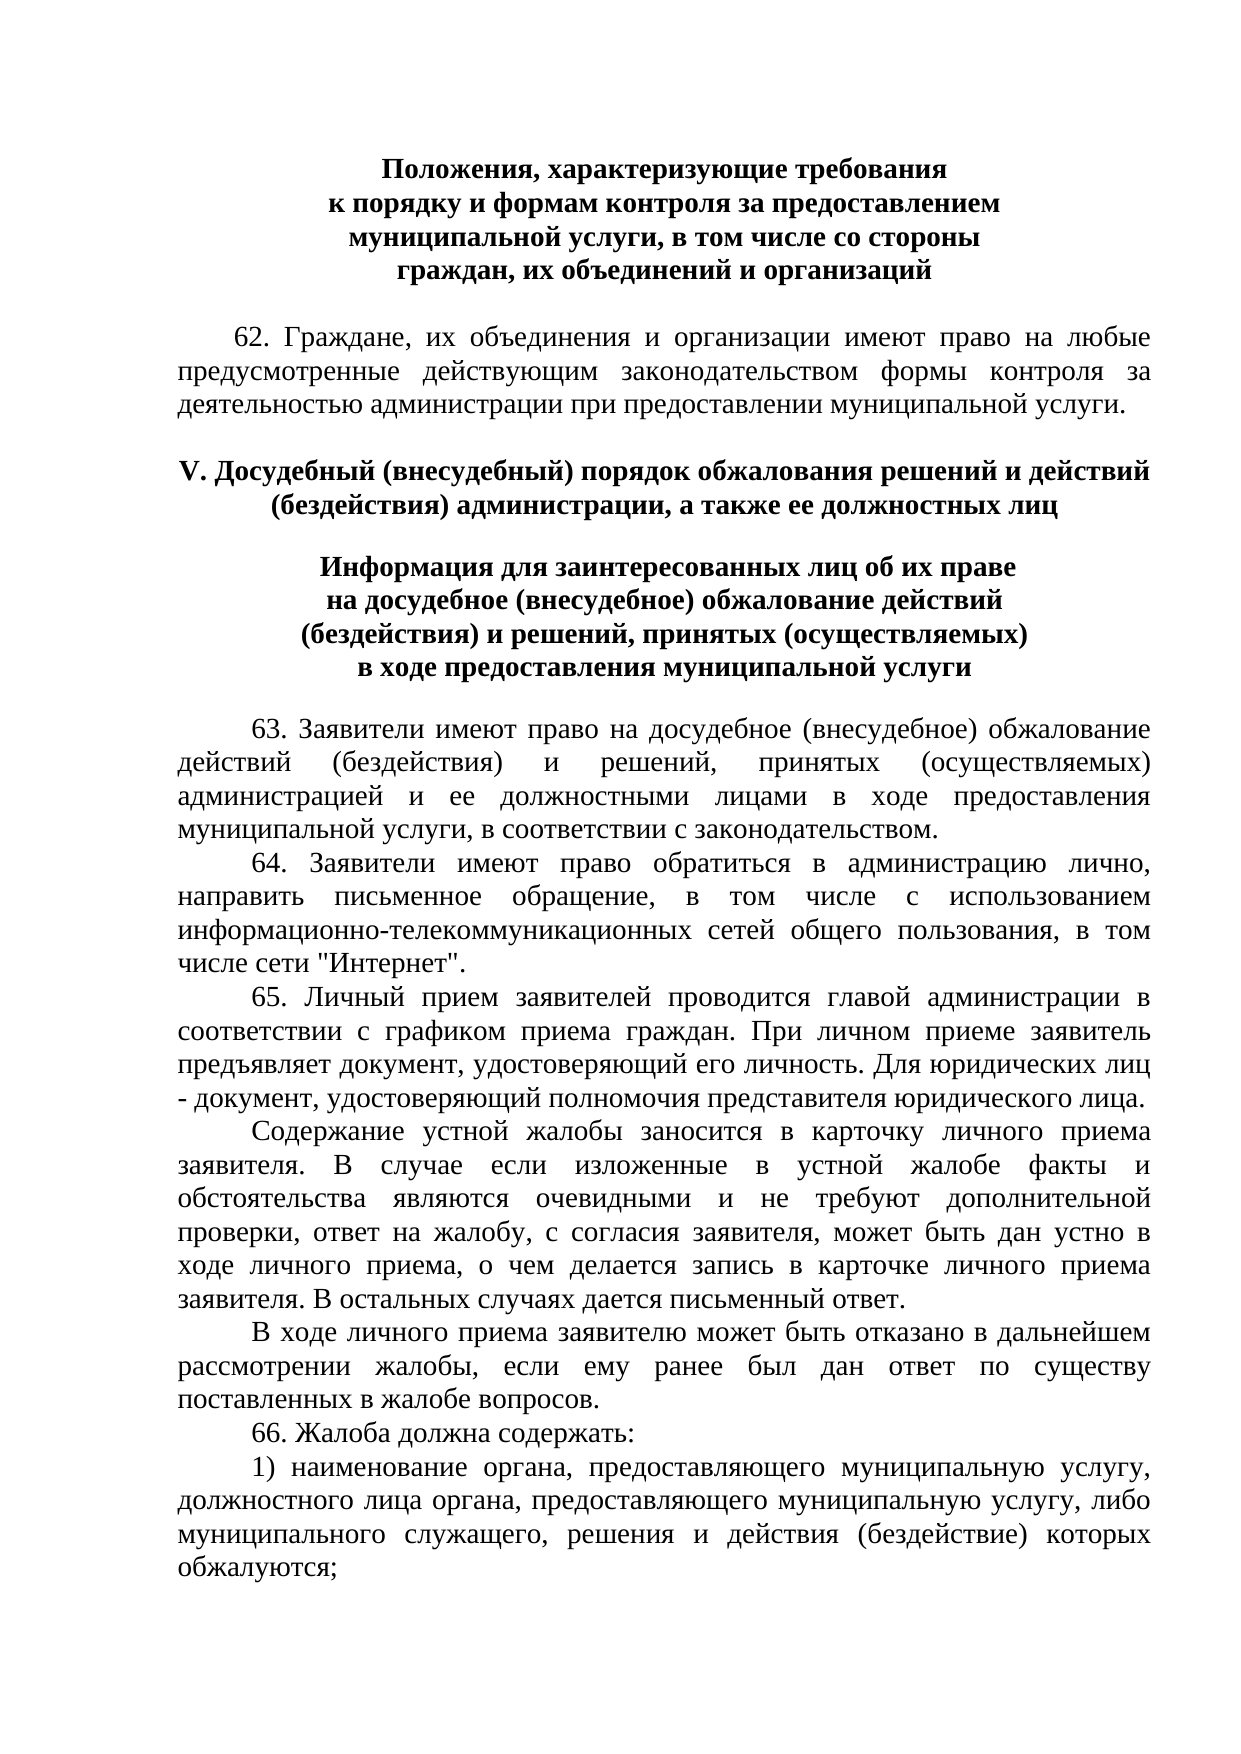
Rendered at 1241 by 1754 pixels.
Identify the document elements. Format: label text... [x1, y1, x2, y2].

text В ходе личного приема заявителю может быть отказано в дальнейшем рассмотрении жалобы, если ему ранее был дан ответ по существу поставленных в жалобе вопросов. [177, 1314, 1152, 1415]
text V. Досудебный (внесудебный) порядок обжалования решений и действий (бездействия) администрации, а также ее должностных лиц [177, 453, 1152, 521]
text граждан, их объединений и организаций [177, 252, 1152, 286]
text 64. Заявители имеют право обратиться в администрацию лично, направить письменное обращение, в том числе с использованием информационно-телекоммуникационных сетей общего пользования, в том числе сети "Интернет". [177, 845, 1152, 979]
text 66. Жалоба должна содержать: [177, 1415, 1152, 1449]
text к порядку и формам контроля за предоставлением [177, 185, 1152, 219]
text на досудебное (внесудебное) обжалование действий [177, 582, 1152, 616]
text Содержание устной жалобы заносится в карточку личного приема заявителя. В случае если изложенные в устной жалобе факты и обстоятельства являются очевидными и не требуют дополнительной проверки, ответ на жалобу, с согласия заявителя, может быть дан устно в ходе личного приема, о чем делается запись в карточке личного приема заявителя. В остальных случаях дается письменный ответ. [177, 1113, 1152, 1314]
text (бездействия) и решений, принятых (осуществляемых) [177, 616, 1152, 649]
text 65. Личный прием заявителей проводится главой администрации в соответствии с графиком приема граждан. При личном приеме заявитель предъявляет документ, удостоверяющий его личность. Для юридических лиц - документ, удостоверяющий полномочия представителя юридического лица. [177, 979, 1152, 1113]
text Информация для заинтересованных лиц об их праве [177, 549, 1152, 582]
text 1) наименование органа, предоставляющего муниципальную услугу, должностного лица органа, предоставляющего муниципальную услугу, либо муниципального служащего, решения и действия (бездействие) которых обжалуются; [177, 1449, 1152, 1583]
text в ходе предоставления муниципальной услуги [177, 649, 1152, 683]
text Положения, характеризующие требования [177, 152, 1152, 185]
text муниципальной услуги, в том числе со стороны [177, 219, 1152, 252]
text 63. Заявители имеют право на досудебное (внесудебное) обжалование действий (бездействия) и решений, принятых (осуществляемых) администрацией и ее должностными лицами в ходе предоставления муниципальной услуги, в соответствии с законодательством. [177, 711, 1152, 845]
text 62. Граждане, их объединения и организации имеют право на любые предусмотренные действующим законодательством формы контроля за деятельностью администрации при предоставлении муниципальной услуги. [177, 319, 1152, 420]
